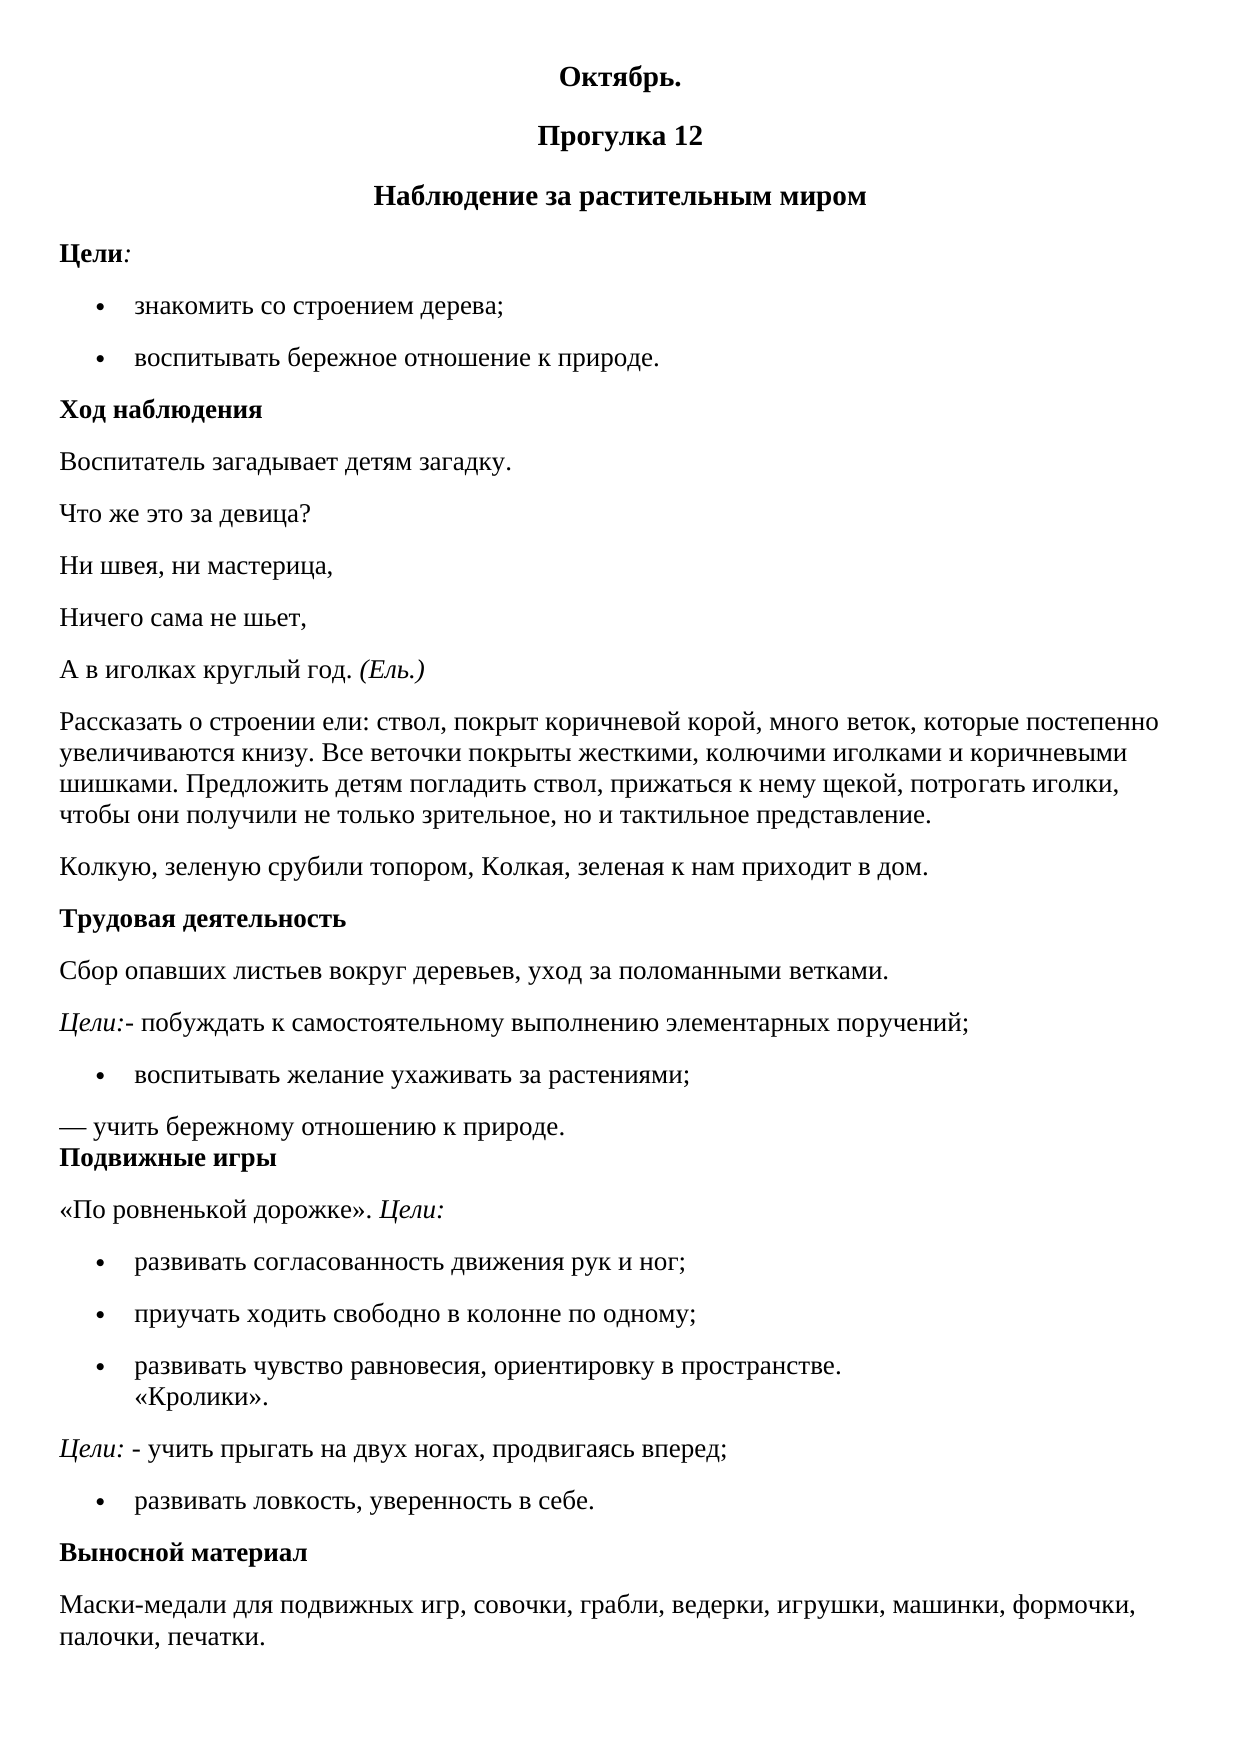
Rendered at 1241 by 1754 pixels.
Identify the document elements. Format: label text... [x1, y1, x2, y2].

list развивать чувство равновесия, ориентировку в пространстве. «Кролики». [97, 1349, 1181, 1412]
list воспитывать желание ухаживать за растениями; [97, 1058, 1181, 1089]
list знакомить со строением дерева; [97, 289, 1181, 320]
text Ничего сама не шьет, [59, 601, 1181, 632]
text «По ровненькой дорожке». Цели: [59, 1193, 1181, 1224]
text Октябрь. [59, 59, 1181, 93]
text Воспитатель загадывает детям загадку. [59, 445, 1181, 476]
text Цели: - учить прыгать на двух ногах, продвигаясь вперед; [59, 1432, 1181, 1464]
text Ни швея, ни мастерица, [59, 549, 1181, 580]
text Рассказать о строении ели: ствол, покрыт коричневой корой, много веток, которые постепенно увеличиваются книзу. Все веточки покрыты жесткими, колючими иголками и коричневыми шишками. Предложить детям погладить ствол, прижаться к нему щекой, потрогать иголки, чтобы они получили не только зрительное, но и тактильное представление. [59, 705, 1181, 829]
text — учить бережному отношению к природе. Подвижные игры [59, 1110, 1181, 1173]
list развивать ловкость, уверенность в себе. [97, 1484, 1181, 1516]
list приучать ходить свободно в колонне по одному; [97, 1297, 1181, 1328]
list развивать согласованность движения рук и ног; [97, 1245, 1181, 1277]
text Ход наблюдения [59, 393, 1181, 424]
text Что же это за девица? [59, 497, 1181, 528]
list воспитывать бережное отношение к природе. [97, 341, 1181, 372]
text Прогулка 12 [59, 118, 1181, 152]
text Трудовая деятельность [59, 902, 1181, 933]
text Выносной материал [59, 1536, 1181, 1568]
text Маски-медали для подвижных игр, совочки, грабли, ведерки, игрушки, машинки, формочки, палочки, печатки. [59, 1588, 1181, 1651]
text Сбор опавших листьев вокруг деревьев, уход за поломанными ветками. [59, 954, 1181, 986]
text Цели: [59, 237, 1181, 268]
text Колкую, зеленую срубили топором, Колкая, зеленая к нам приходит в дом. [59, 850, 1181, 882]
text Наблюдение за растительным миром [59, 178, 1181, 211]
text Цели:- побуждать к самостоятельному выполнению элементарных поручений; [59, 1006, 1181, 1037]
text А в иголках круглый год. (Ель.) [59, 653, 1181, 684]
